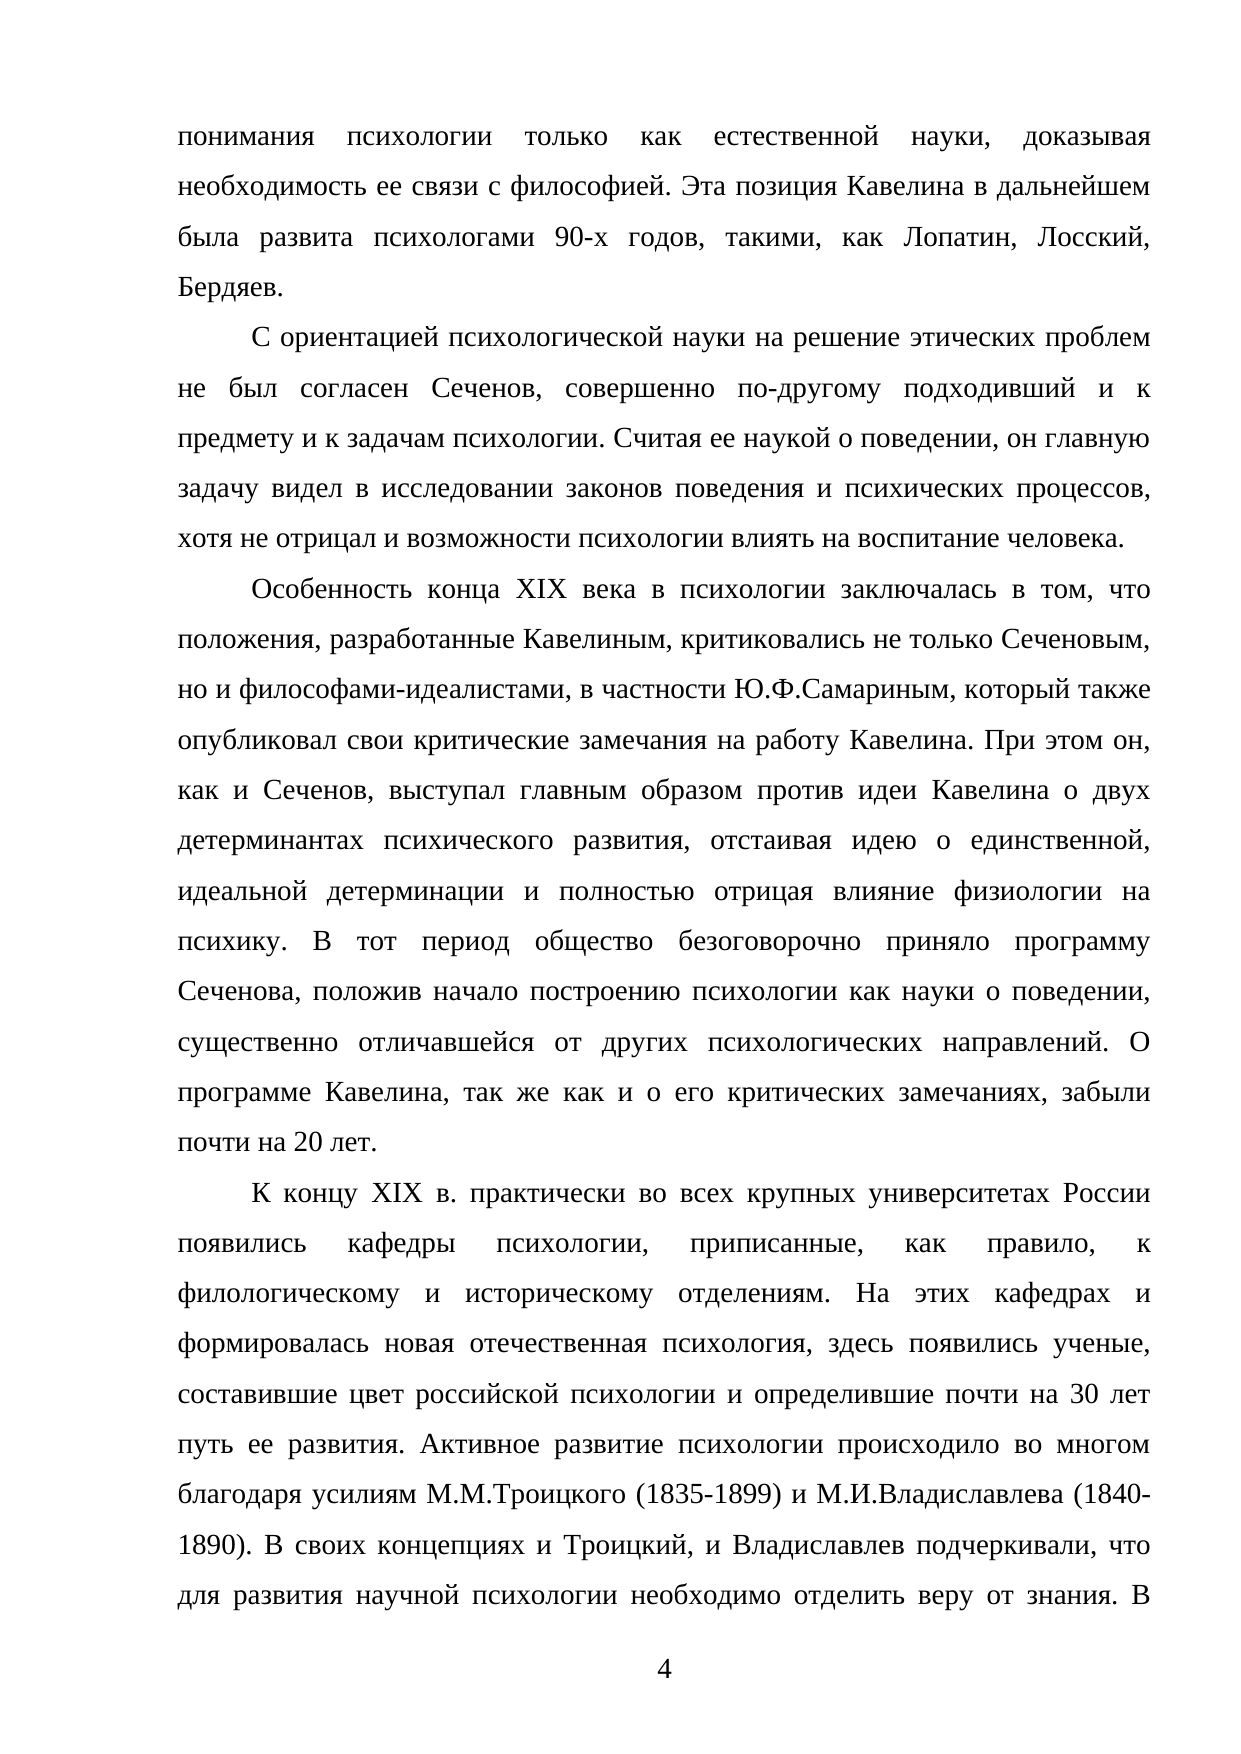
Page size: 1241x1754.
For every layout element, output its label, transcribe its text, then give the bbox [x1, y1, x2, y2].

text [177, 118, 1152, 303]
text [177, 1175, 1152, 1611]
text Особенность конца XIX века в психологии заключалась в том, что положения, разработанные Кавелиным, критиковались не только Сеченовым, но и философами-идеалистами, в частности Ю.Ф.Самариным, который также опубликовал свои критические замечания на работу Кавелина. При этом он, как и Сеченов, выступал главным образом против идеи Кавелина о двух детерминантах психического развития, отстаивая идею о единственной, идеальной детерминации и полностью отрицая влияние физиологии на психику. В тот период общество безоговорочно приняло программу Сеченова, положив начало построению психологии как науки о поведении, существенно отличавшейся от других психологических направлений. О программе Кавелина, так же как и о его критических замечаниях, забыли почти на 20 лет. [177, 571, 1152, 1158]
text С ориентацией психологической науки на решение этических проблем не был согласен Сеченов, совершенно по-другому подходивший и к предмету и к задачам психологии. Считая ее наукой о поведении, он главную задачу видел в исследовании законов поведения и психических процессов, хотя не отрицал и возможности психологии влиять на воспитание человека. [177, 319, 1152, 554]
